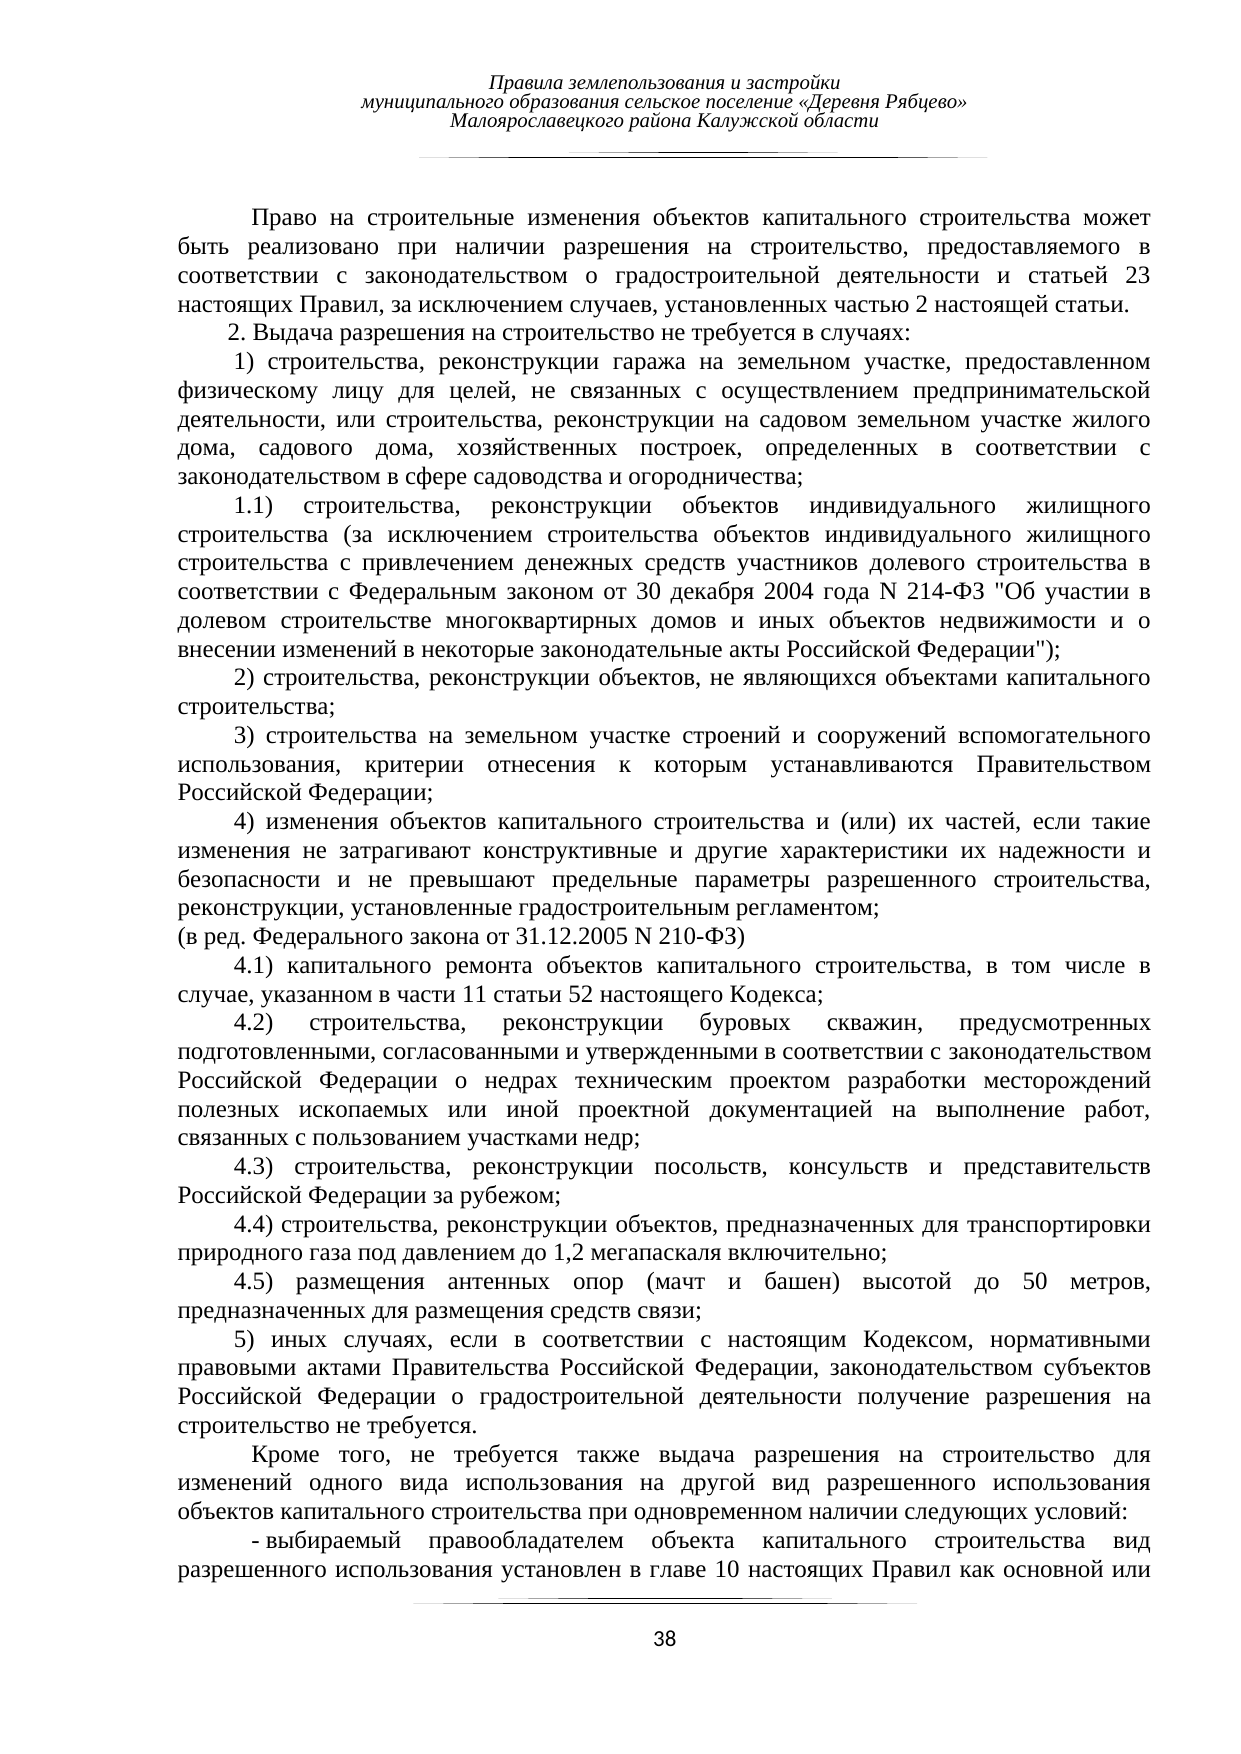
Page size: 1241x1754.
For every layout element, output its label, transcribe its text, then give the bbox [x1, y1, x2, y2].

text 4) изменения объектов капитального строительства и (или) их частей, если такие изменения не затрагивают конструктивные и другие характеристики их надежности и безопасности и не превышают предельные параметры разрешенного строительства, реконструкции, установленные градостроительным регламентом; [177, 806, 1152, 921]
text 4.4) строительства, реконструкции объектов, предназначенных для транспортировки природного газа под давлением до 1,2 мегапаскаля включительно; [177, 1209, 1152, 1266]
text Право на строительные изменения объектов капитального строительства может быть реализовано при наличии разрешения на строительство, предоставляемого в соответствии с законодательством о градостроительной деятельности и статьей 23 настоящих Правил, за исключением случаев, установленных частью 2 настоящей статьи. [177, 202, 1152, 317]
text 4.3) строительства, реконструкции посольств, консульств и представительств Российской Федерации за рубежом; [177, 1151, 1152, 1209]
text 2. Выдача разрешения на строительство не требуется в случаях: [177, 317, 1152, 346]
text 2) строительства, реконструкции объектов, не являющихся объектами капитального строительства; [177, 662, 1152, 720]
text 3) строительства на земельном участке строений и сооружений вспомогательного использования, критерии отнесения к которым устанавливаются Правительством Российской Федерации; [177, 720, 1152, 806]
text 4.1) капитального ремонта объектов капитального строительства, в том числе в случае, указанном в части 11 статьи 52 настоящего Кодекса; [177, 950, 1152, 1007]
text (в ред. Федерального закона от 31.12.2005 N 210-ФЗ) [177, 921, 1152, 950]
text 4.5) размещения антенных опор (мачт и башен) высотой до 50 метров, предназначенных для размещения средств связи; [177, 1266, 1152, 1324]
text 1.1) строительства, реконструкции объектов индивидуального жилищного строительства (за исключением строительства объектов индивидуального жилищного строительства с привлечением денежных средств участников долевого строительства в соответствии с Федеральным законом от 30 декабря 2004 года N 214-ФЗ "Об участии в долевом строительстве многоквартирных домов и иных объектов недвижимости и о внесении изменений в некоторые законодательные акты Российской Федерации"); [177, 490, 1152, 662]
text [177, 1525, 1152, 1582]
text 1) строительства, реконструкции гаража на земельном участке, предоставленном физическому лицу для целей, не связанных с осуществлением предпринимательской деятельности, или строительства, реконструкции на садовом земельном участке жилого дома, садового дома, хозяйственных построек, определенных в соответствии с законодательством в сфере садоводства и огородничества; [177, 346, 1152, 490]
text 4.2) строительства, реконструкции буровых скважин, предусмотренных подготовленными, согласованными и утвержденными в соответствии с законодательством Российской Федерации о недрах техническим проектом разработки месторождений полезных ископаемых или иной проектной документацией на выполнение работ, связанных с пользованием участками недр; [177, 1007, 1152, 1151]
text 5) иных случаях, если в соответствии с настоящим Кодексом, нормативными правовыми актами Правительства Российской Федерации, законодательством субъектов Российской Федерации о градостроительной деятельности получение разрешения на строительство не требуется. [177, 1324, 1152, 1439]
text Кроме того, не требуется также выдача разрешения на строительство для изменений одного вида использования на другой вид разрешенного использования объектов капитального строительства при одновременном наличии следующих условий: [177, 1439, 1152, 1525]
